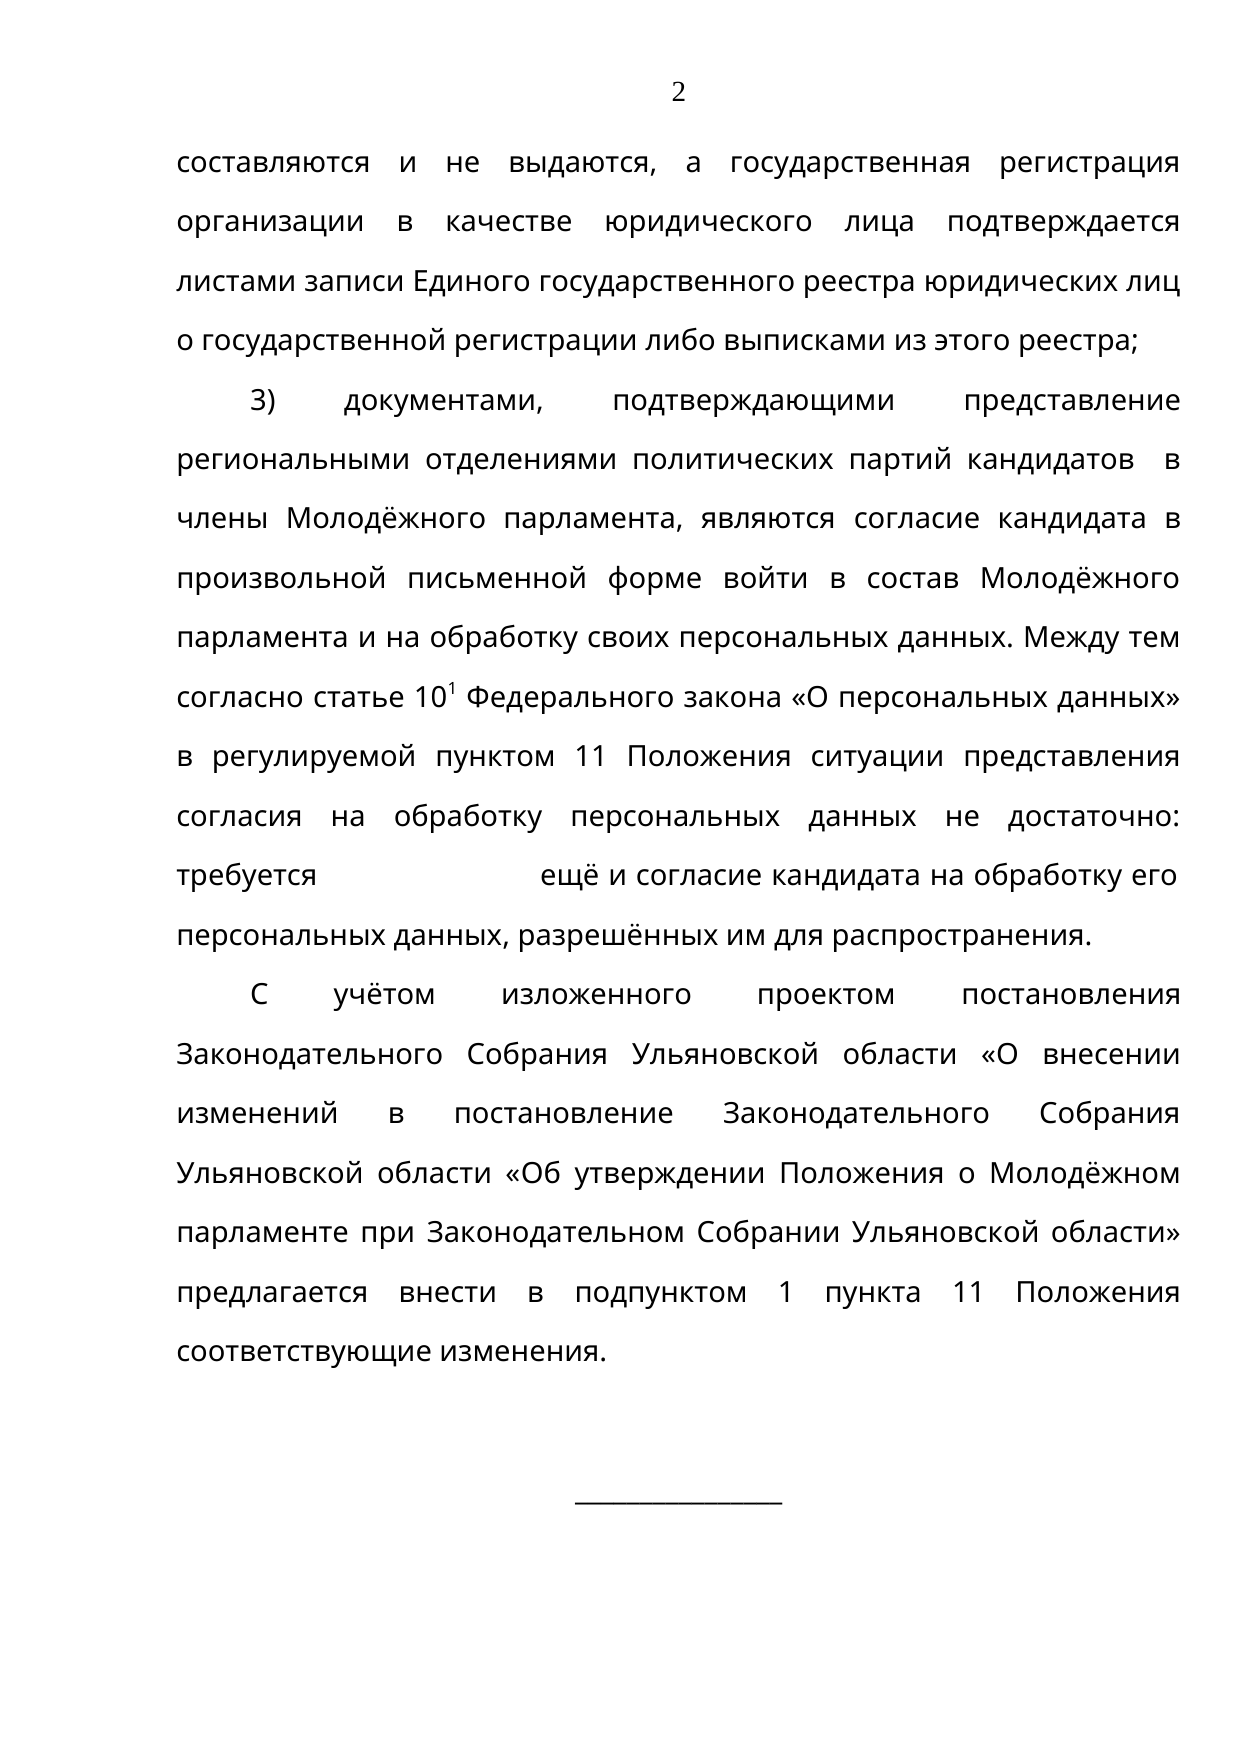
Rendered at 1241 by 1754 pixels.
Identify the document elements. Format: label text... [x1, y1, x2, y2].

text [176, 141, 1181, 359]
text С учётом изложенного проектом постановления Законодательного Собрания Ульяновской области «О внесении изменений в постановление Законодательного Собрания Ульяновской области «Об утверждении Положения о Молодёжном парламенте при Законодательном Собрании Ульяновской области» предлагается внести в подпунктом 1 пункта 11 Положения соответствующие изменения. [176, 974, 1181, 1370]
text ________________ [176, 1469, 1181, 1509]
text 3) документами, подтверждающими представление региональными отделениями политических партий кандидатов в члены Молодёжного парламента, являются согласие кандидата в произвольной письменной форме войти в состав Молодёжного парламента и на обработку своих персональных данных. Между тем согласно статье 101 Федерального закона «О персональных данных» в регулируемой пунктом 11 Положения ситуации представления согласия на обработку персональных данных не достаточно: требуется ещё и согласие кандидата на обработку его персональных данных, разрешённых им для распространения. [176, 379, 1181, 954]
